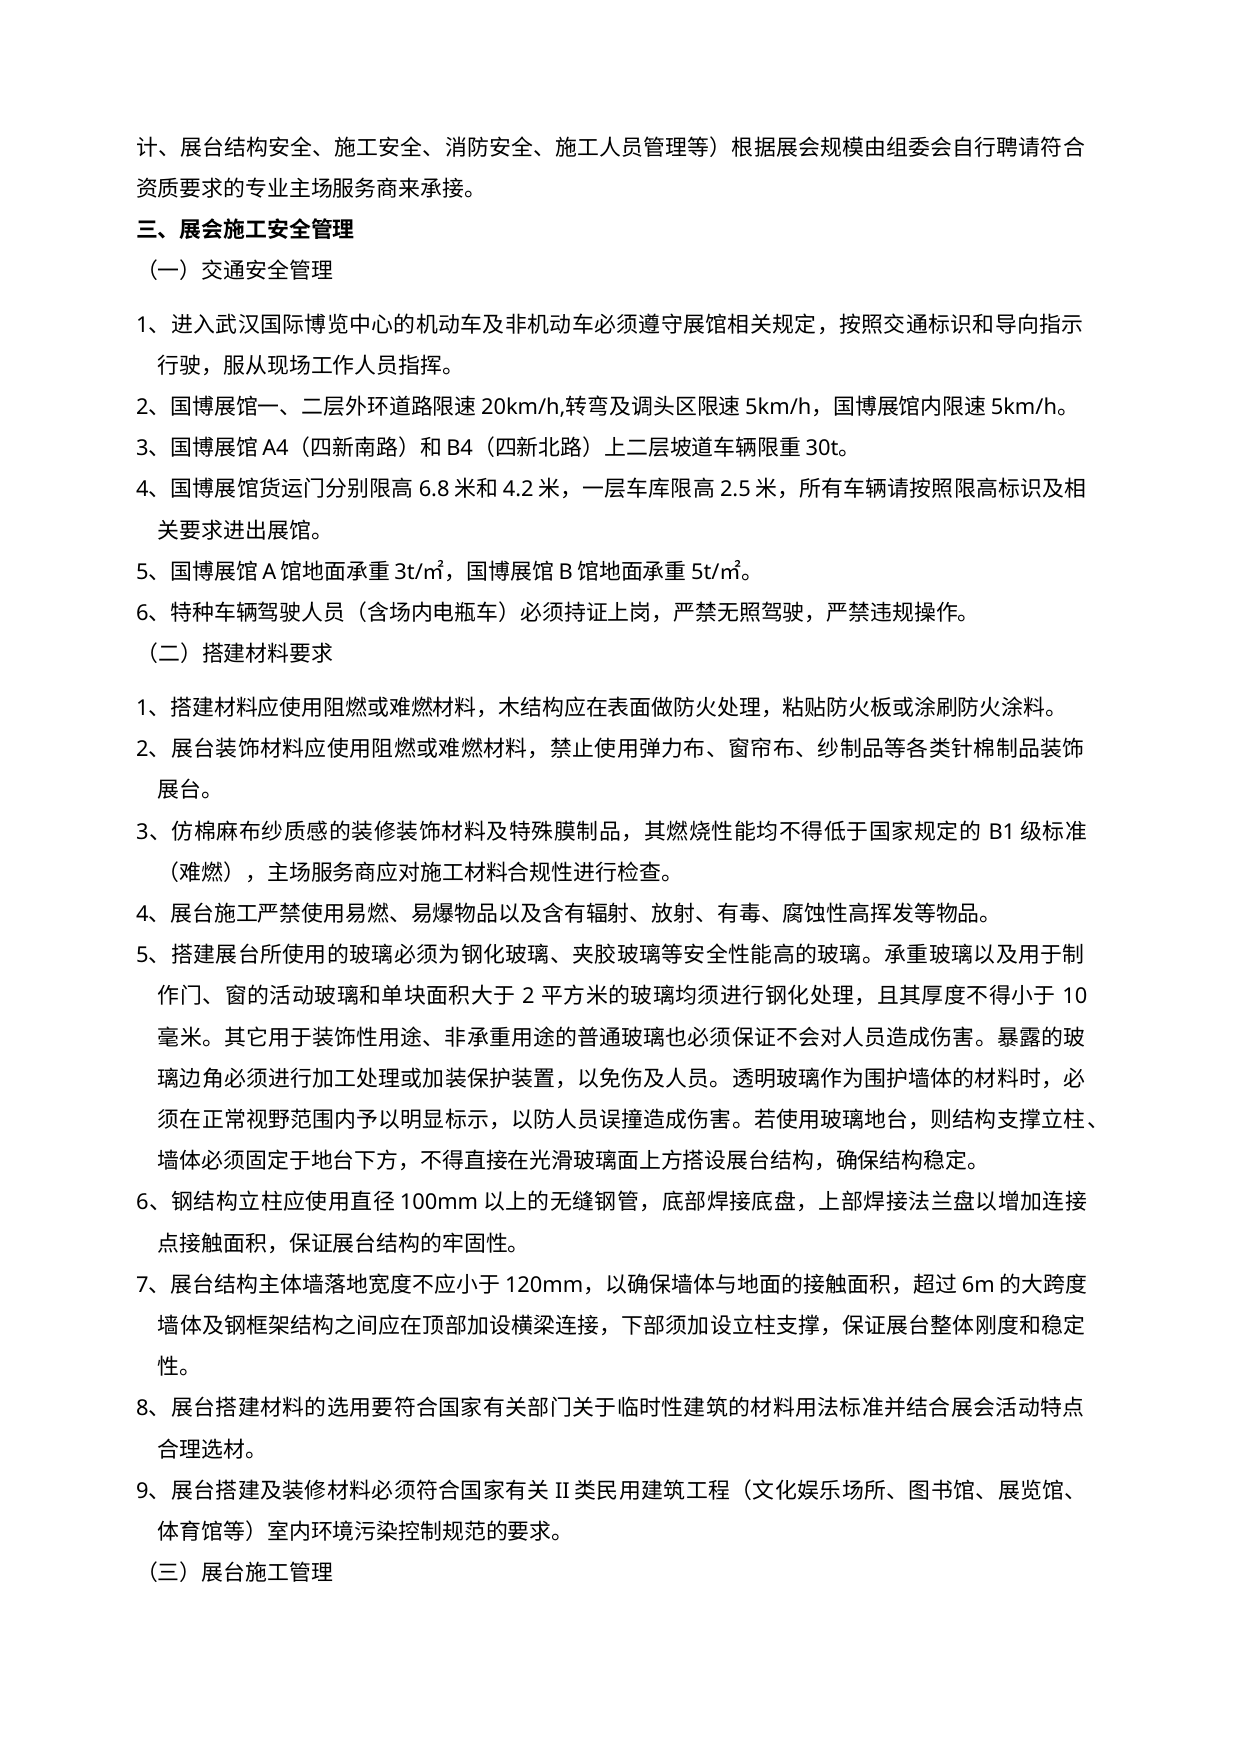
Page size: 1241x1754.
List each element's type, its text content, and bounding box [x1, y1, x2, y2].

text 6、钢结构立柱应使用直径100mm以上的无缝钢管，底部焊接底盘，上部焊接法兰盘以增加连接点接触面积，保证展台结构的牢固性。 [136, 1184, 1087, 1257]
text 4、展台施工严禁使用易燃、易爆物品以及含有辐射、放射、有毒、腐蚀性高挥发等物品。 [136, 896, 1087, 928]
text 1、搭建材料应使用阻燃或难燃材料，木结构应在表面做防火处理，粘贴防火板或涂刷防火涂料。 [136, 690, 1087, 722]
text 6、特种车辆驾驶人员（含场内电瓶车）必须持证上岗，严禁无照驾驶，严禁违规操作。 [136, 595, 1087, 627]
text 1、进入武汉国际博览中心的机动车及非机动车必须遵守展馆相关规定，按照交通标识和导向指示行驶，服从现场工作人员指挥。 [136, 307, 1087, 379]
text 三、展会施工安全管理 [136, 212, 1104, 243]
text （一）交通安全管理 [136, 253, 1104, 284]
text 4、国博展馆货运门分别限高6.8米和4.2米，一层车库限高2.5米，所有车辆请按照限高标识及相关要求进出展馆。 [136, 471, 1087, 544]
text 8、展台搭建材料的选用要符合国家有关部门关于临时性建筑的材料用法标准并结合展会活动特点合理选材。 [136, 1390, 1087, 1463]
list 搭建材料要求 [136, 636, 1104, 668]
text 2、国博展馆一、二层外环道路限速20km/h,转弯及调头区限速5km/h，国博展馆内限速5km/h。 [136, 389, 1087, 421]
text 9、展台搭建及装修材料必须符合国家有关II类民用建筑工程（文化娱乐场所、图书馆、展览馆、体育馆等）室内环境污染控制规范的要求。 [136, 1473, 1087, 1546]
text 2、展台装饰材料应使用阻燃或难燃材料，禁止使用弹力布、窗帘布、纱制品等各类针棉制品装饰展台。 [136, 731, 1087, 804]
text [136, 129, 1087, 202]
text 3、国博展馆A4（四新南路）和B4（四新北路）上二层坡道车辆限重30t。 [136, 430, 1087, 462]
text 5、国博展馆A馆地面承重3t/㎡，国博展馆B馆地面承重5t/㎡。 [136, 554, 1087, 586]
text 5、搭建展台所使用的玻璃必须为钢化玻璃、夹胶玻璃等安全性能高的玻璃。承重玻璃以及用于制作门、窗的活动玻璃和单块面积大于 2 平方米的玻璃均须进行钢化处理，且其厚度不得小于 10 毫米。其它用于装饰性用途、非承重用途的普通玻璃也必须保证不会对人员造成伤害。暴露的玻璃边角必须进行加工处理或加装保护装置，以免伤及人员。透明玻璃作为围护墙体的材料时，必须在正常视野范围内予以明显标示，以防人员误撞造成伤害。若使用玻璃地台，则结构支撑立柱、墙体必须固定于地台下方，不得直接在光滑玻璃面上方搭设展台结构，确保结构稳定。 [136, 937, 1087, 1175]
text 7、展台结构主体墙落地宽度不应小于120mm，以确保墙体与地面的接触面积，超过6m的大跨度墙体及钢框架结构之间应在顶部加设横梁连接，下部须加设立柱支撑，保证展台整体刚度和稳定性。 [136, 1267, 1087, 1381]
text 3、仿棉麻布纱质感的装修装饰材料及特殊膜制品，其燃烧性能均不得低于国家规定的B1级标准（难燃），主场服务商应对施工材料合规性进行检查。 [136, 814, 1087, 887]
text （三）展台施工管理 [136, 1555, 1104, 1587]
